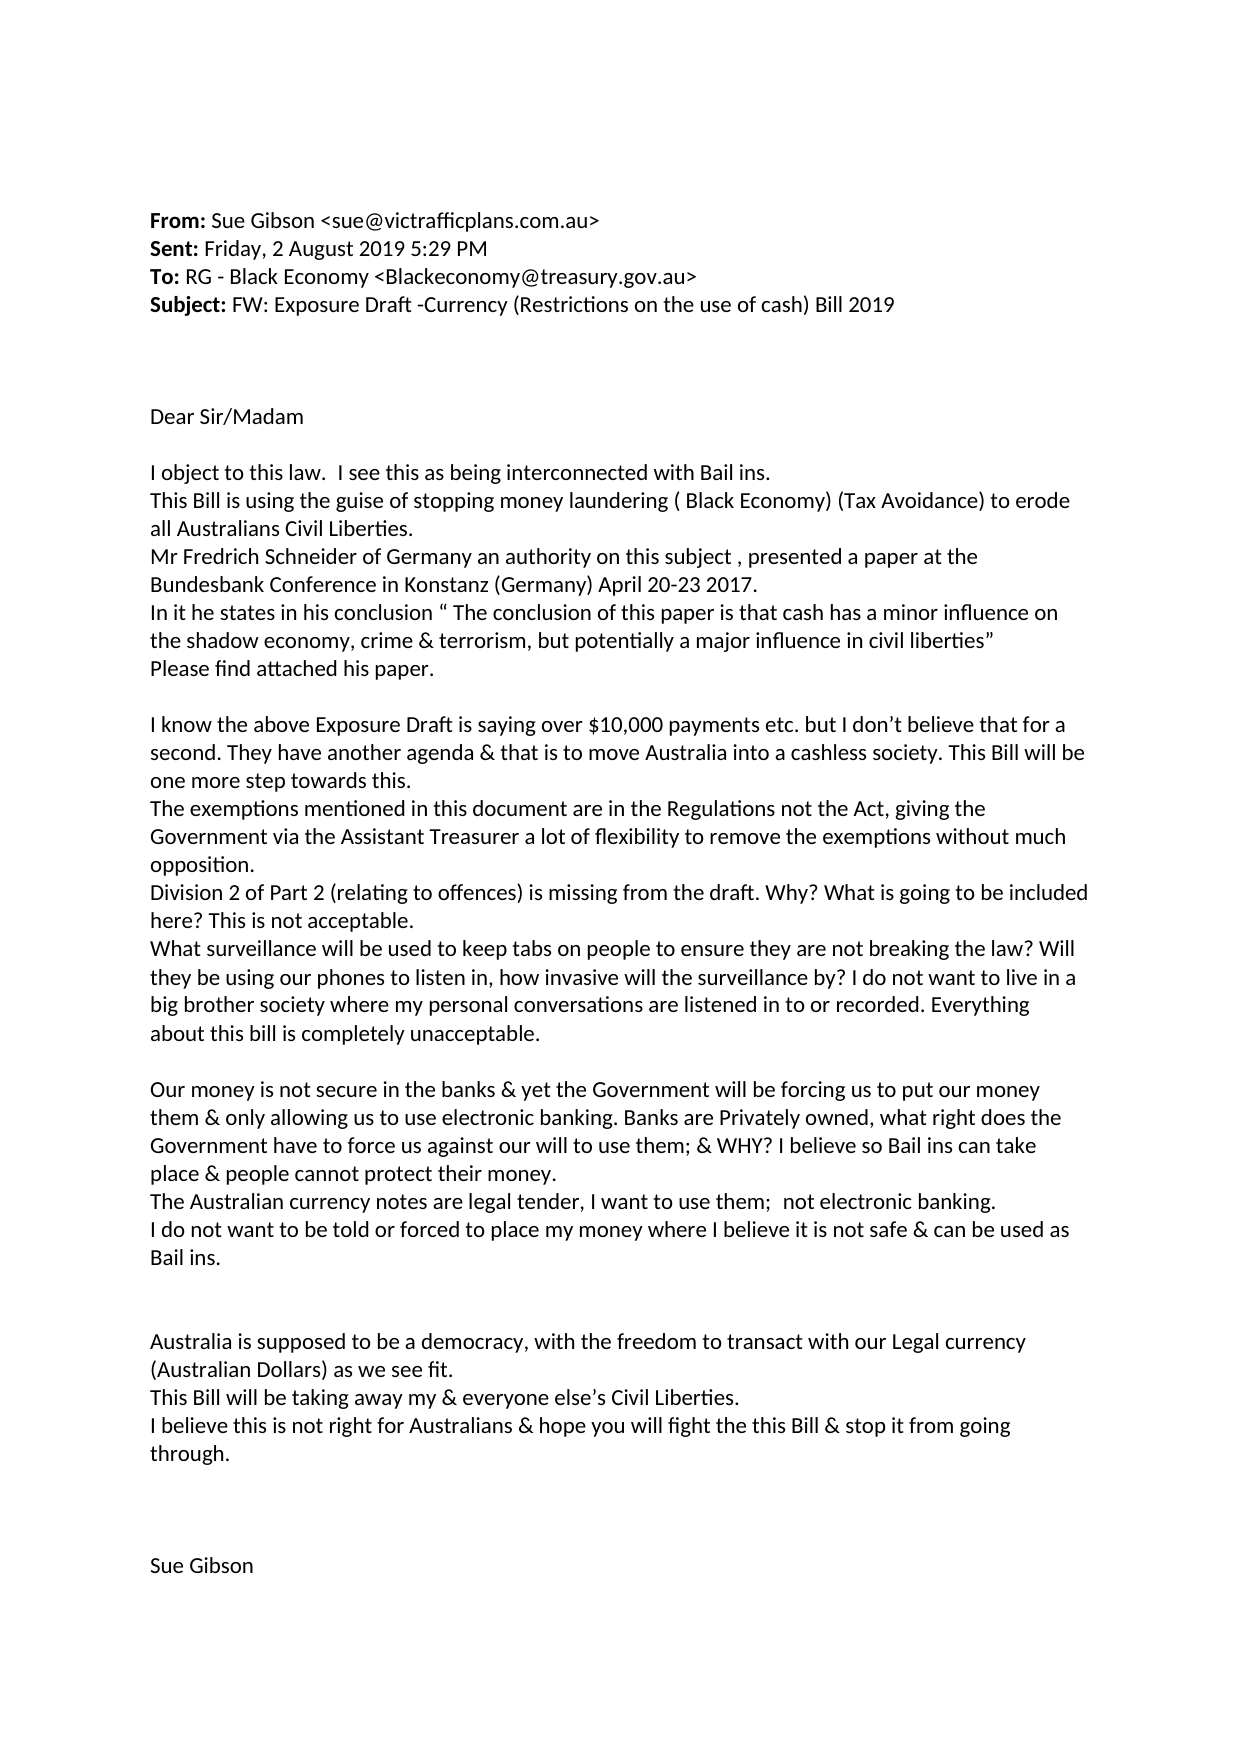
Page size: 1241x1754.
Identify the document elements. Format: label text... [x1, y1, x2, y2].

text Australia is supposed to be a democracy, with the freedom to transact with our Legal currency (Australian Dollars) as we see fit. [150, 1327, 1090, 1383]
text Mr Fredrich Schneider of Germany an authority on this subject , presented a paper at the Bundesbank Conference in Konstanz (Germany) April 20-23 2017. [150, 542, 1090, 598]
text This Bill is using the guise of stopping money laundering ( Black Economy) (Tax Avoidance) to erode all Australians Civil Liberties. [150, 486, 1090, 542]
text The exemptions mentioned in this document are in the Regulations not the Act, giving the Government via the Assistant Treasurer a lot of flexibility to remove the exemptions without much opposition. [150, 794, 1090, 878]
text From: Sue Gibson <sue@victrafficplans.com.au> Sent: Friday, 2 August 2019 5:29 PM To: RG - Black Economy <Blackeconomy@treasury.gov.au> Subject: FW: Exposure Draft -Currency (Restrictions on the use of cash) Bill 2019 [150, 206, 1090, 318]
text Please find attached his paper. [150, 654, 1090, 682]
text Division 2 of Part 2 (relating to offences) is missing from the draft. Why? What is going to be included here? This is not acceptable. [150, 878, 1090, 934]
text What surveillance will be used to keep tabs on people to ensure they are not breaking the law? Will they be using our phones to listen in, how invasive will the surveillance by? I do not want to live in a big brother society where my personal conversations are listened in to or recorded. Everything about this bill is completely unacceptable. [150, 934, 1090, 1047]
text The Australian currency notes are legal tender, I want to use them; not electronic banking. [150, 1187, 1090, 1215]
text I believe this is not right for Australians & hope you will fight the this Bill & stop it from going through. [150, 1411, 1090, 1467]
text Our money is not secure in the banks & yet the Government will be forcing us to put our money them & only allowing us to use electronic banking. Banks are Privately owned, what right does the Government have to force us against our will to use them; & WHY? I believe so Bail ins can take place & people cannot protect their money. [150, 1075, 1090, 1187]
text I object to this law. I see this as being interconnected with Bail ins. [150, 458, 1090, 486]
text Dear Sir/Madam [150, 402, 1090, 430]
text I do not want to be told or forced to place my money where I believe it is not safe & can be used as Bail ins. [150, 1215, 1090, 1271]
text In it he states in his conclusion “ The conclusion of this paper is that cash has a minor influence on the shadow economy, crime & terrorism, but potentially a major influence in civil liberties” [150, 598, 1090, 654]
text This Bill will be taking away my & everyone else’s Civil Liberties. [150, 1383, 1090, 1411]
text Sue Gibson [150, 1551, 1090, 1579]
text I know the above Exposure Draft is saying over $10,000 payments etc. but I don’t believe that for a second. They have another agenda & that is to move Australia into a cashless society. This Bill will be one more step towards this. [150, 710, 1090, 794]
